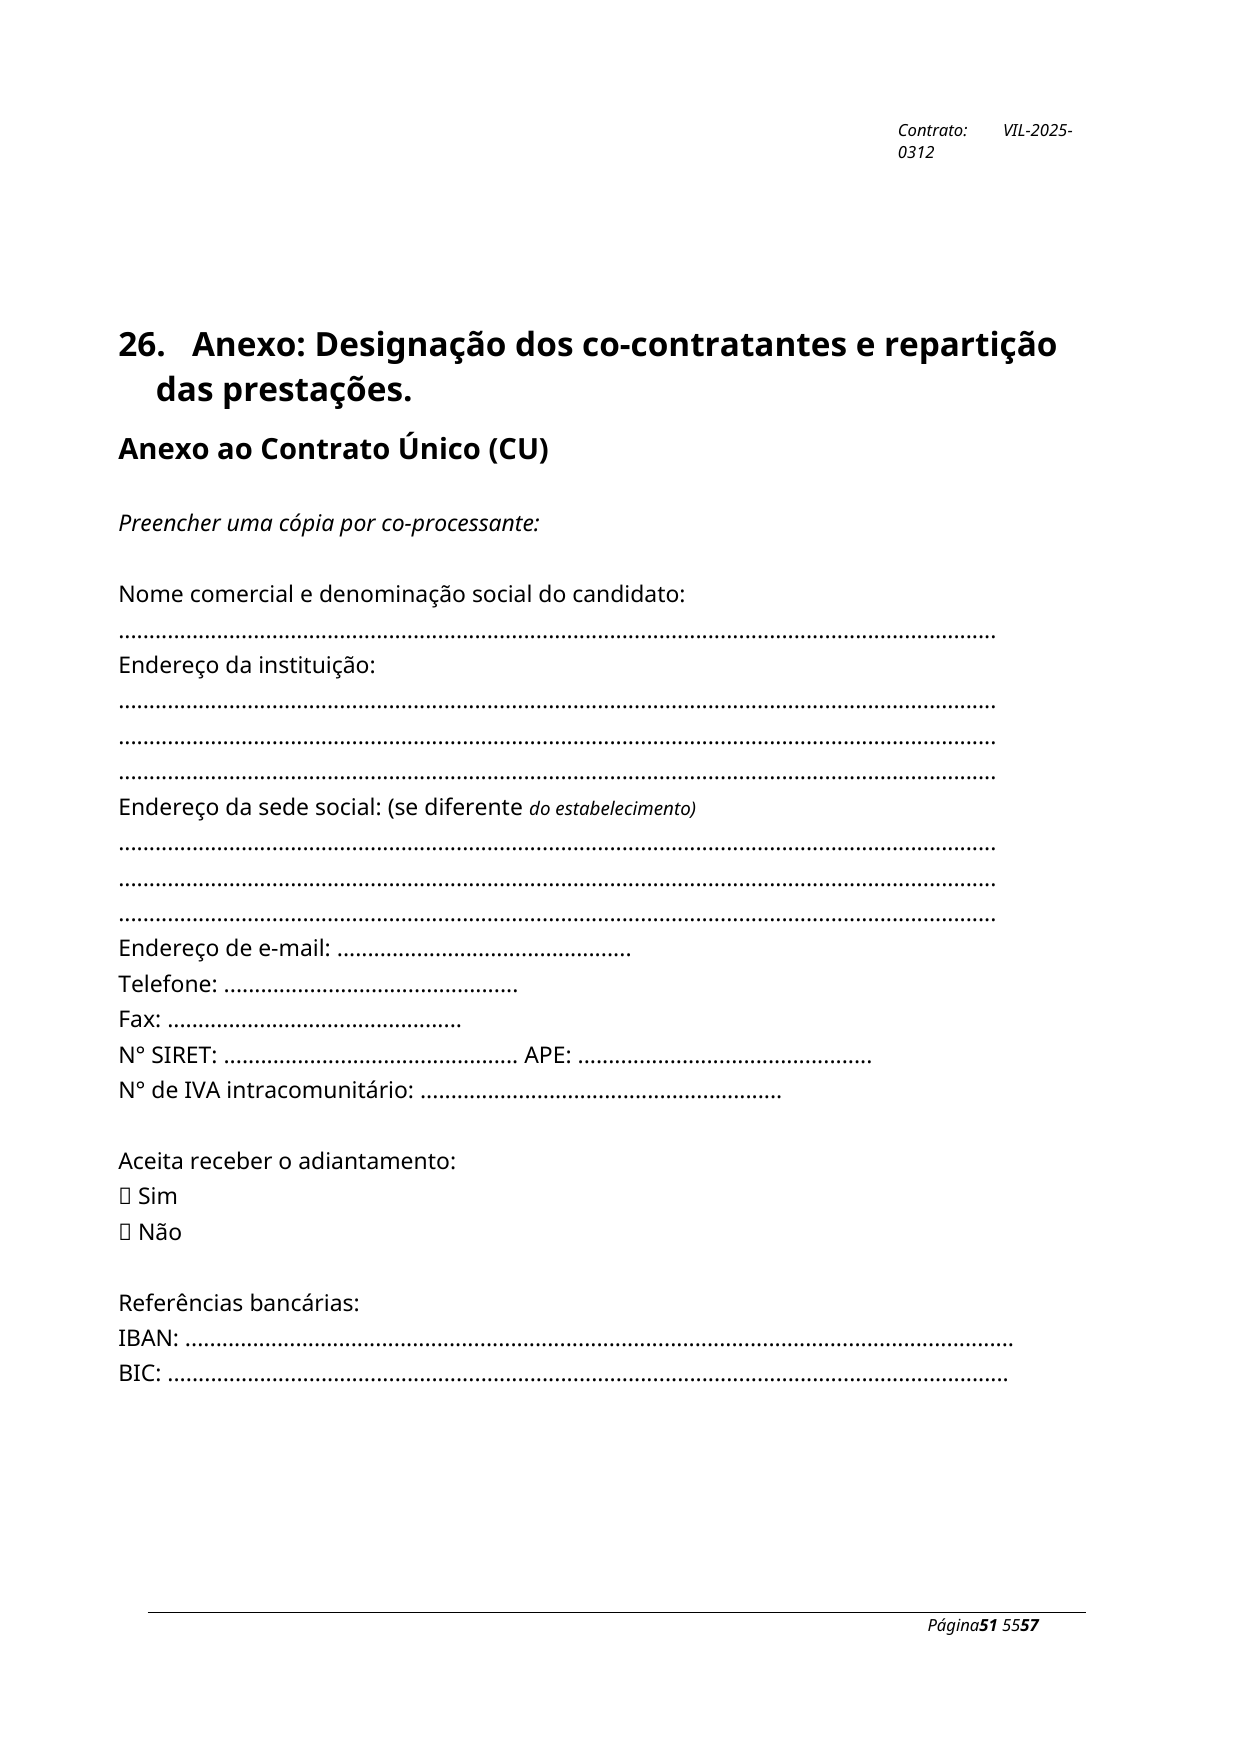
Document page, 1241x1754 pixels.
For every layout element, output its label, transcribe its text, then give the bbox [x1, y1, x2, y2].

text ............................................................................................................................................... [118, 720, 1122, 751]
text ............................................................................................................................................... [118, 826, 1122, 857]
text IBAN: ....................................................................................................................................... [118, 1322, 1122, 1353]
text Aceita receber o adiantamento: [118, 1145, 1122, 1176]
text N° SIRET: ................................................ APE: ................................................ [118, 1038, 1122, 1070]
text Anexo: Designação dos co-contratantes e repartição das prestações. [118, 321, 1122, 411]
text ............................................................................................................................................... [118, 684, 1122, 716]
text Fax: ................................................ [118, 1003, 1122, 1034]
text  Sim [118, 1180, 1122, 1211]
text Nome comercial e denominação social do candidato: [118, 578, 1122, 609]
text ............................................................................................................................................... [118, 613, 1122, 645]
text ............................................................................................................................................... [118, 897, 1122, 928]
text  Não [118, 1216, 1122, 1247]
text ............................................................................................................................................... [118, 755, 1122, 786]
text Preencher uma cópia por co-processante: [118, 507, 1122, 538]
text Anexo ao Contrato Único (CU) [118, 428, 1122, 468]
text N° de IVA intracomunitário: ........................................................... [118, 1074, 1122, 1105]
text Telefone: ................................................ [118, 968, 1122, 999]
text Endereço da instituição: [118, 649, 1122, 680]
text Endereço de e-mail: ................................................ [118, 932, 1122, 963]
text Referências bancárias: [118, 1286, 1122, 1318]
text Endereço da sede social: (se diferente do estabelecimento) [118, 791, 1122, 822]
text ............................................................................................................................................... [118, 861, 1122, 893]
text BIC: ......................................................................................................................................... [118, 1357, 1122, 1388]
